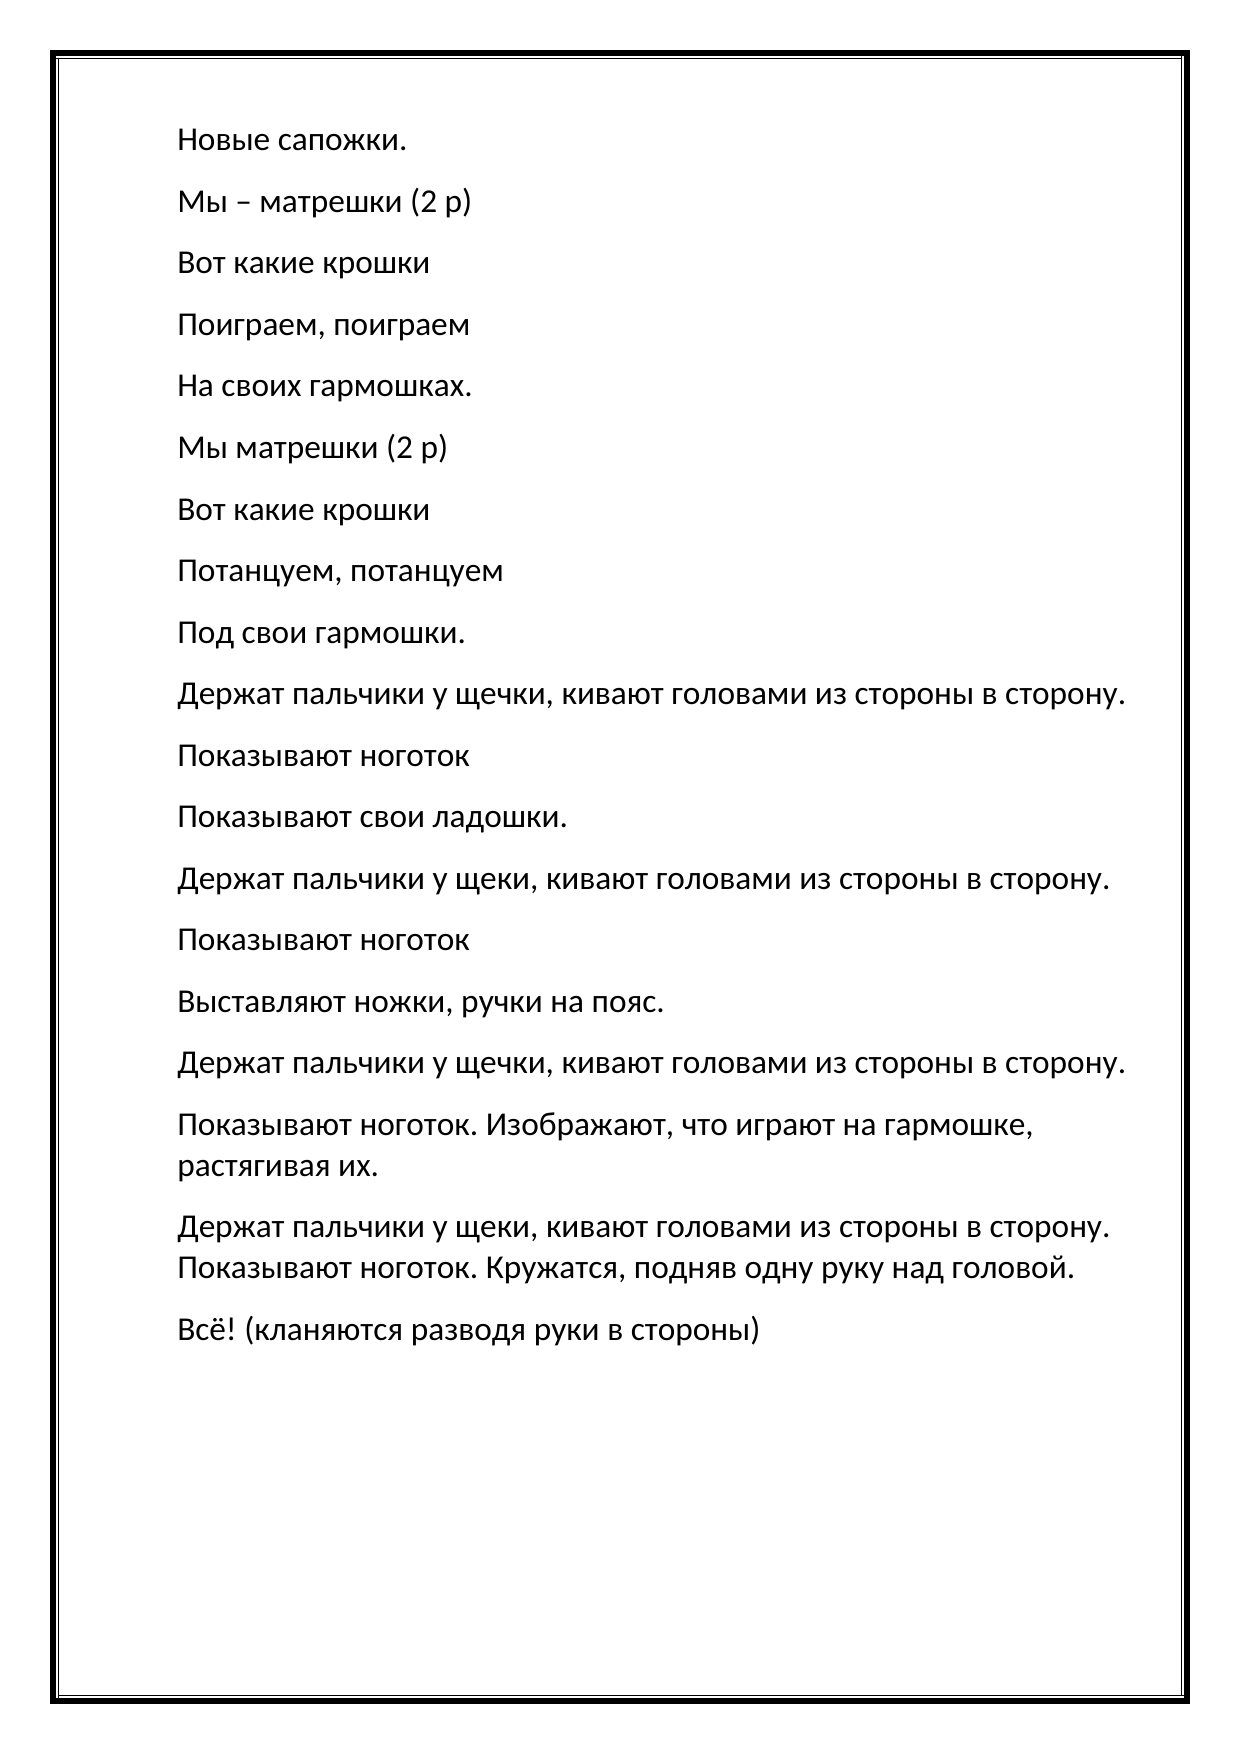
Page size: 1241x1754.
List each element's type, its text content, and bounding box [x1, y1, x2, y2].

text Показывают ноготок [177, 918, 1152, 959]
text На своих гармошках. [177, 364, 1152, 405]
text Мы – матрешки (2 р) [177, 180, 1152, 220]
text Показывают ноготок. Изображают, что играют на гармошке, растягивая их. [177, 1103, 1152, 1184]
text Выставляют ножки, ручки на пояс. [177, 980, 1152, 1021]
text Держат пальчики у щечки, кивают головами из стороны в сторону. [177, 672, 1152, 713]
text Под свои гармошки. [177, 611, 1152, 651]
text Показывают ноготок [177, 734, 1152, 774]
text Всё! (кланяются разводя руки в стороны) [177, 1308, 1152, 1348]
text Показывают свои ладошки. [177, 795, 1152, 836]
text Новые сапожки. [177, 118, 1152, 159]
text Держат пальчики у щечки, кивают головами из стороны в сторону. [177, 1042, 1152, 1082]
text Вот какие крошки [177, 241, 1152, 282]
text Держат пальчики у щеки, кивают головами из стороны в сторону. Показывают ноготок. Кружатся, подняв одну руку над головой. [177, 1205, 1152, 1287]
text Мы матрешки (2 р) [177, 426, 1152, 467]
text Держат пальчики у щеки, кивают головами из стороны в сторону. [177, 857, 1152, 898]
text Вот какие крошки [177, 487, 1152, 528]
text Поиграем, поиграем [177, 303, 1152, 343]
text Потанцуем, потанцуем [177, 549, 1152, 590]
